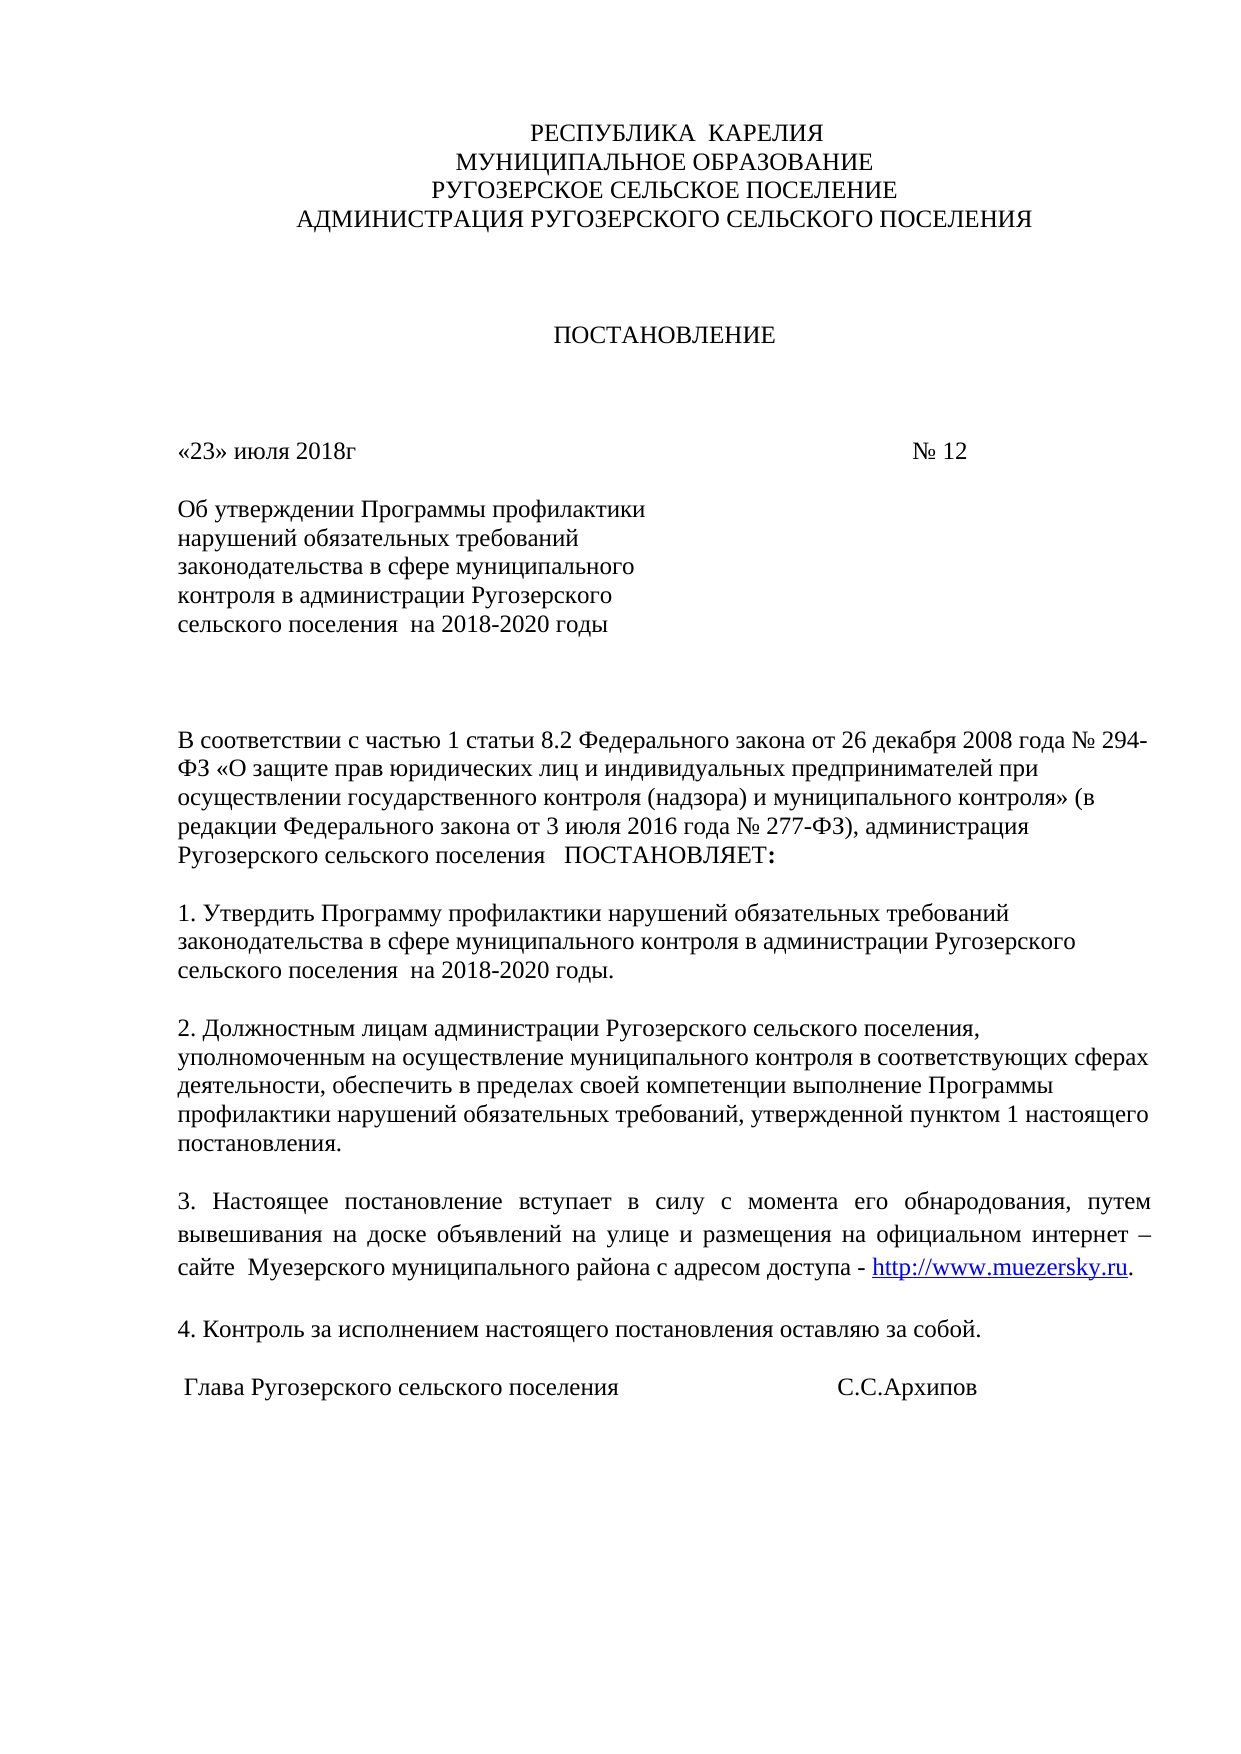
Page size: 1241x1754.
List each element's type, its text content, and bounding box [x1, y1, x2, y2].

text В соответствии с частью 1 статьи 8.2 Федерального закона от 26 декабря 2008 года № 294-ФЗ «О защите прав юридических лиц и индивидуальных предпринимателей при осуществлении государственного контроля (надзора) и муниципального контроля» (в редакции Федерального закона от 3 июля 2016 года № 277-ФЗ), администрация Ругозерского сельского поселения ПОСТАНОВЛЯЕТ: [177, 725, 1152, 868]
text МУНИЦИПАЛЬНОЕ ОБРАЗОВАНИЕ [177, 147, 1152, 176]
text сельского поселения на 2018-2020 годы [177, 609, 1152, 638]
text РУГОЗЕРСКОЕ СЕЛЬСКОЕ ПОСЕЛЕНИЕ [177, 176, 1152, 204]
text 4. Контроль за исполнением настоящего постановления оставляю за собой. [177, 1314, 1152, 1343]
text ПОСТАНОВЛЕНИЕ [177, 320, 1152, 349]
text нарушений обязательных требований [177, 523, 1152, 551]
text 3. Настоящее постановление вступает в силу с момента его обнародования, путем вывешивания на доске объявлений на улице и размещения на официальном интернет – сайте Муезерского муниципального района с адресом доступа - http://www.muezersky.ru. [177, 1186, 1152, 1281]
text Об утверждении Программы профилактики [177, 494, 1152, 523]
text «23» июля 2018г № 12 [177, 436, 1152, 465]
text контроля в администрации Ругозерского [177, 580, 1152, 609]
text 1. Утвердить Программу профилактики нарушений обязательных требований законодательства в сфере муниципального контроля в администрации Ругозерского сельского поселения на 2018-2020 годы. [177, 898, 1152, 984]
text 2. Должностным лицам администрации Ругозерского сельского поселения, уполномоченным на осуществление муниципального контроля в соответствующих сферах деятельности, обеспечить в пределах своей компетенции выполнение Программы профилактики нарушений обязательных требований, утвержденной пунктом 1 настоящего постановления. [177, 1013, 1152, 1157]
text законодательства в сфере муниципального [177, 551, 1152, 580]
text АДМИНИСТРАЦИЯ РУГОЗЕРСКОГО СЕЛЬСКОГО ПОСЕЛЕНИЯ [177, 204, 1152, 233]
text Глава Ругозерского сельского поселения С.С.Архипов [177, 1372, 1152, 1401]
text РЕСПУБЛИКА КАРЕЛИЯ [177, 118, 1152, 147]
